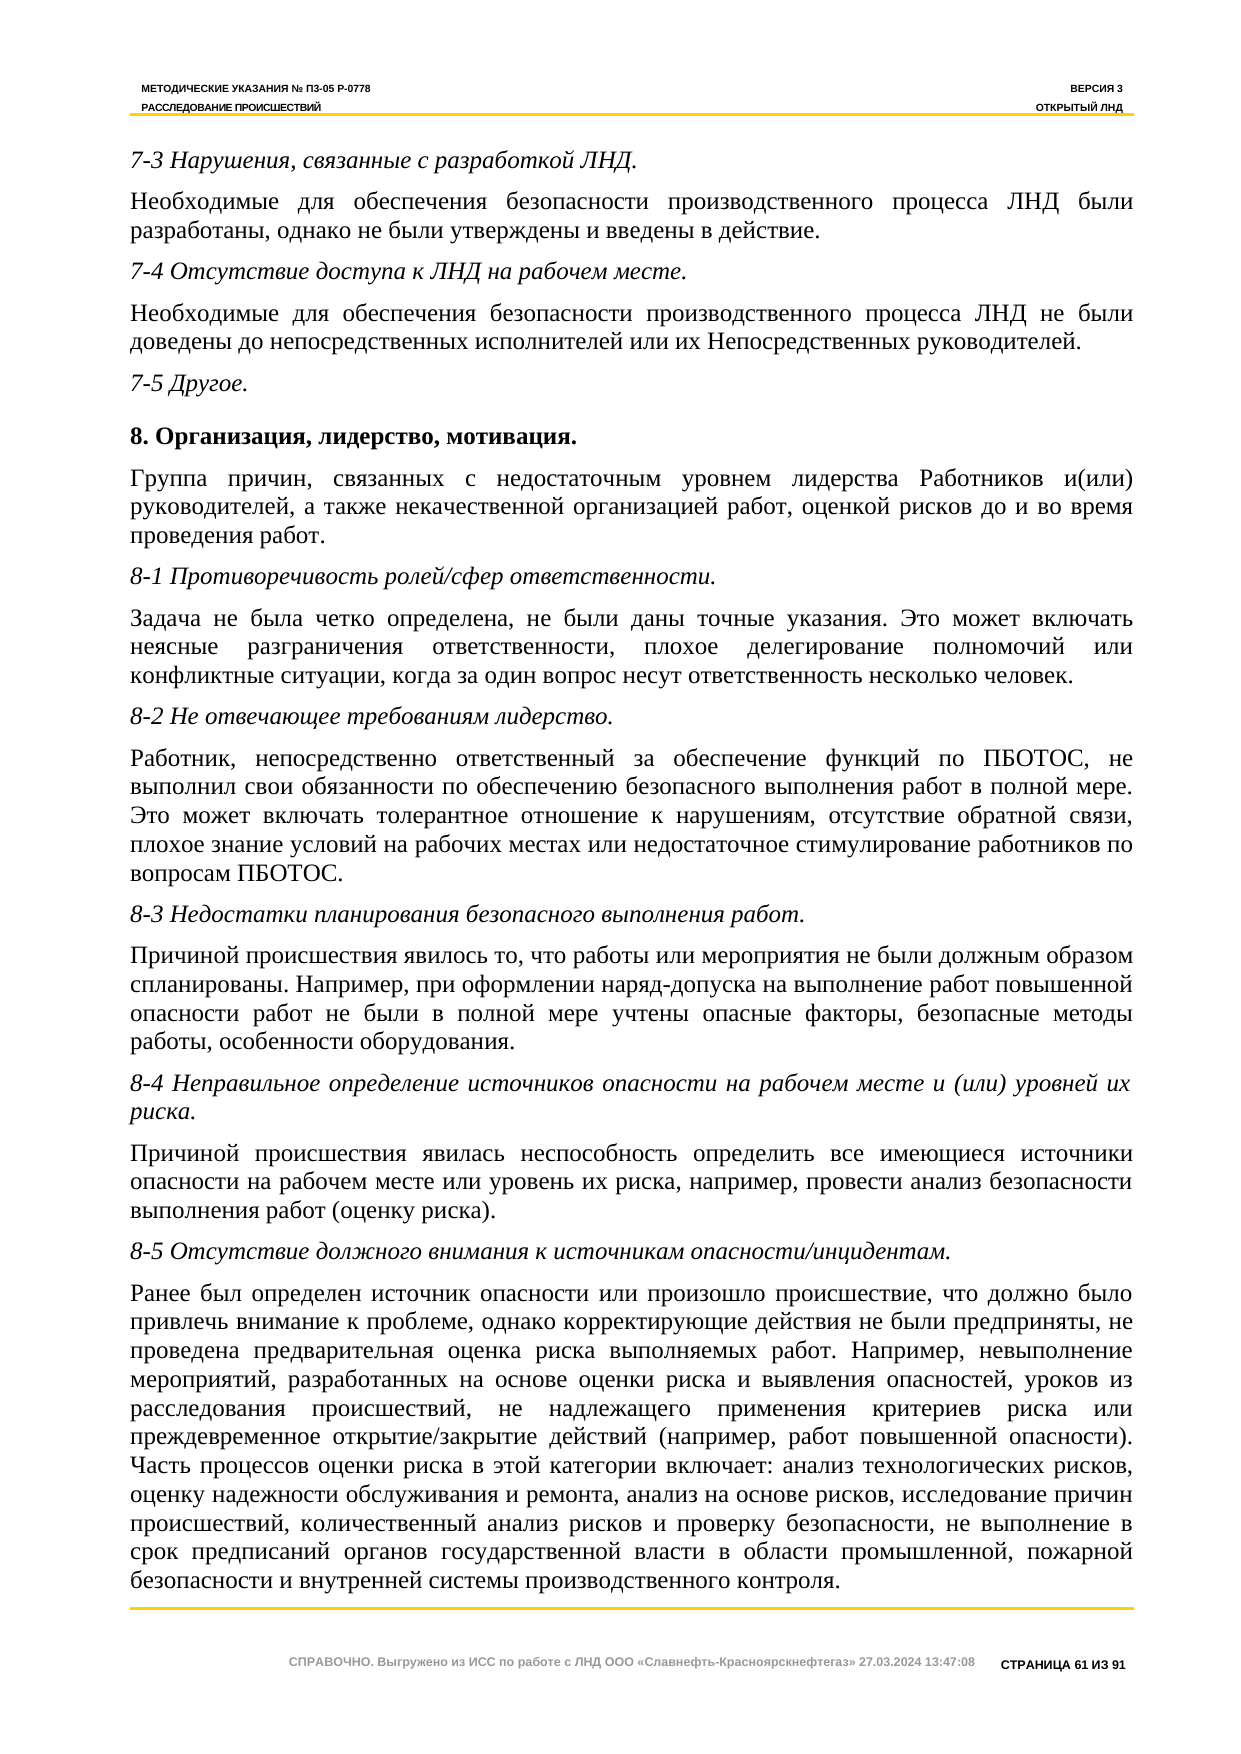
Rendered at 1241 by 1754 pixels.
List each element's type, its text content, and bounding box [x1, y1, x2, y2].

text Причиной происшествия явилась неспособность определить все имеющиеся источники опасности на рабочем месте или уровень их риска, например, провести анализ безопасности выполнения работ (оценку риска). [130, 1138, 1134, 1224]
text 8-2 Не отвечающее требованиям лидерство. [130, 701, 1134, 730]
text Необходимые для обеспечения безопасности производственного процесса ЛНД были разработаны, однако не были утверждены и введены в действие. [130, 186, 1134, 244]
text 8-1 Противоречивость ролей/сфер ответственности. [130, 561, 1134, 590]
text 8-5 Отсутствие должного внимания к источникам опасности/инцидентам. [130, 1236, 1134, 1265]
text Ранее был определен источник опасности или произошло происшествие, что должно было привлечь внимание к проблеме, однако корректирующие действия не были предприняты, не проведена предварительная оценка риска выполняемых работ. Например, невыполнение мероприятий, разработанных на основе оценки риска и выявления опасностей, уроков из расследования происшествий, не надлежащего применения критериев риска или преждевременное открытие/закрытие действий (например, работ повышенной опасности). Часть процессов оценки риска в этой категории включает: анализ технологических рисков, оценку надежности обслуживания и ремонта, анализ на основе рисков, исследование причин происшествий, количественный анализ рисков и проверку безопасности, не выполнение в срок предписаний органов государственной власти в области промышленной, пожарной безопасности и внутренней системы производственного контроля. [130, 1278, 1134, 1594]
text Работник, непосредственно ответственный за обеспечение функций по ПБОТОС, не выполнил свои обязанности по обеспечению безопасного выполнения работ в полной мере. Это может включать толерантное отношение к нарушениям, отсутствие обратной связи, плохое знание условий на рабочих местах или недостаточное стимулирование работников по вопросам ПБОТОС. [130, 743, 1134, 886]
text 7-4 Отсутствие доступа к ЛНД на рабочем месте. [130, 256, 1134, 285]
text 7-3 Нарушения, связанные с разработкой ЛНД. [130, 145, 1134, 174]
text Причиной происшествия явилось то, что работы или мероприятия не были должным образом спланированы. Например, при оформлении наряд-допуска на выполнение работ повышенной опасности работ не были в полной мере учтены опасные факторы, безопасные методы работы, особенности оборудования. [130, 940, 1134, 1055]
text Группа причин, связанных с недостаточным уровнем лидерства Работников и(или) руководителей, а также некачественной организацией работ, оценкой рисков до и во время проведения работ. [130, 463, 1134, 549]
text Необходимые для обеспечения безопасности производственного процесса ЛНД не были доведены до непосредственных исполнителей или их Непосредственных руководителей. [130, 298, 1134, 355]
text 8. Организация, лидерство, мотивация. [130, 421, 1134, 450]
text Задача не была четко определена, не были даны точные указания. Это может включать неясные разграничения ответственности, плохое делегирование полномочий или конфликтные ситуации, когда за один вопрос несут ответственность несколько человек. [130, 603, 1134, 689]
text 7-5 Другое. [130, 368, 1134, 396]
text 8-4 Неправильное определение источников опасности на рабочем месте и (или) уровней их риска. [130, 1068, 1134, 1125]
text 8-3 Недостатки планирования безопасного выполнения работ. [130, 899, 1134, 928]
